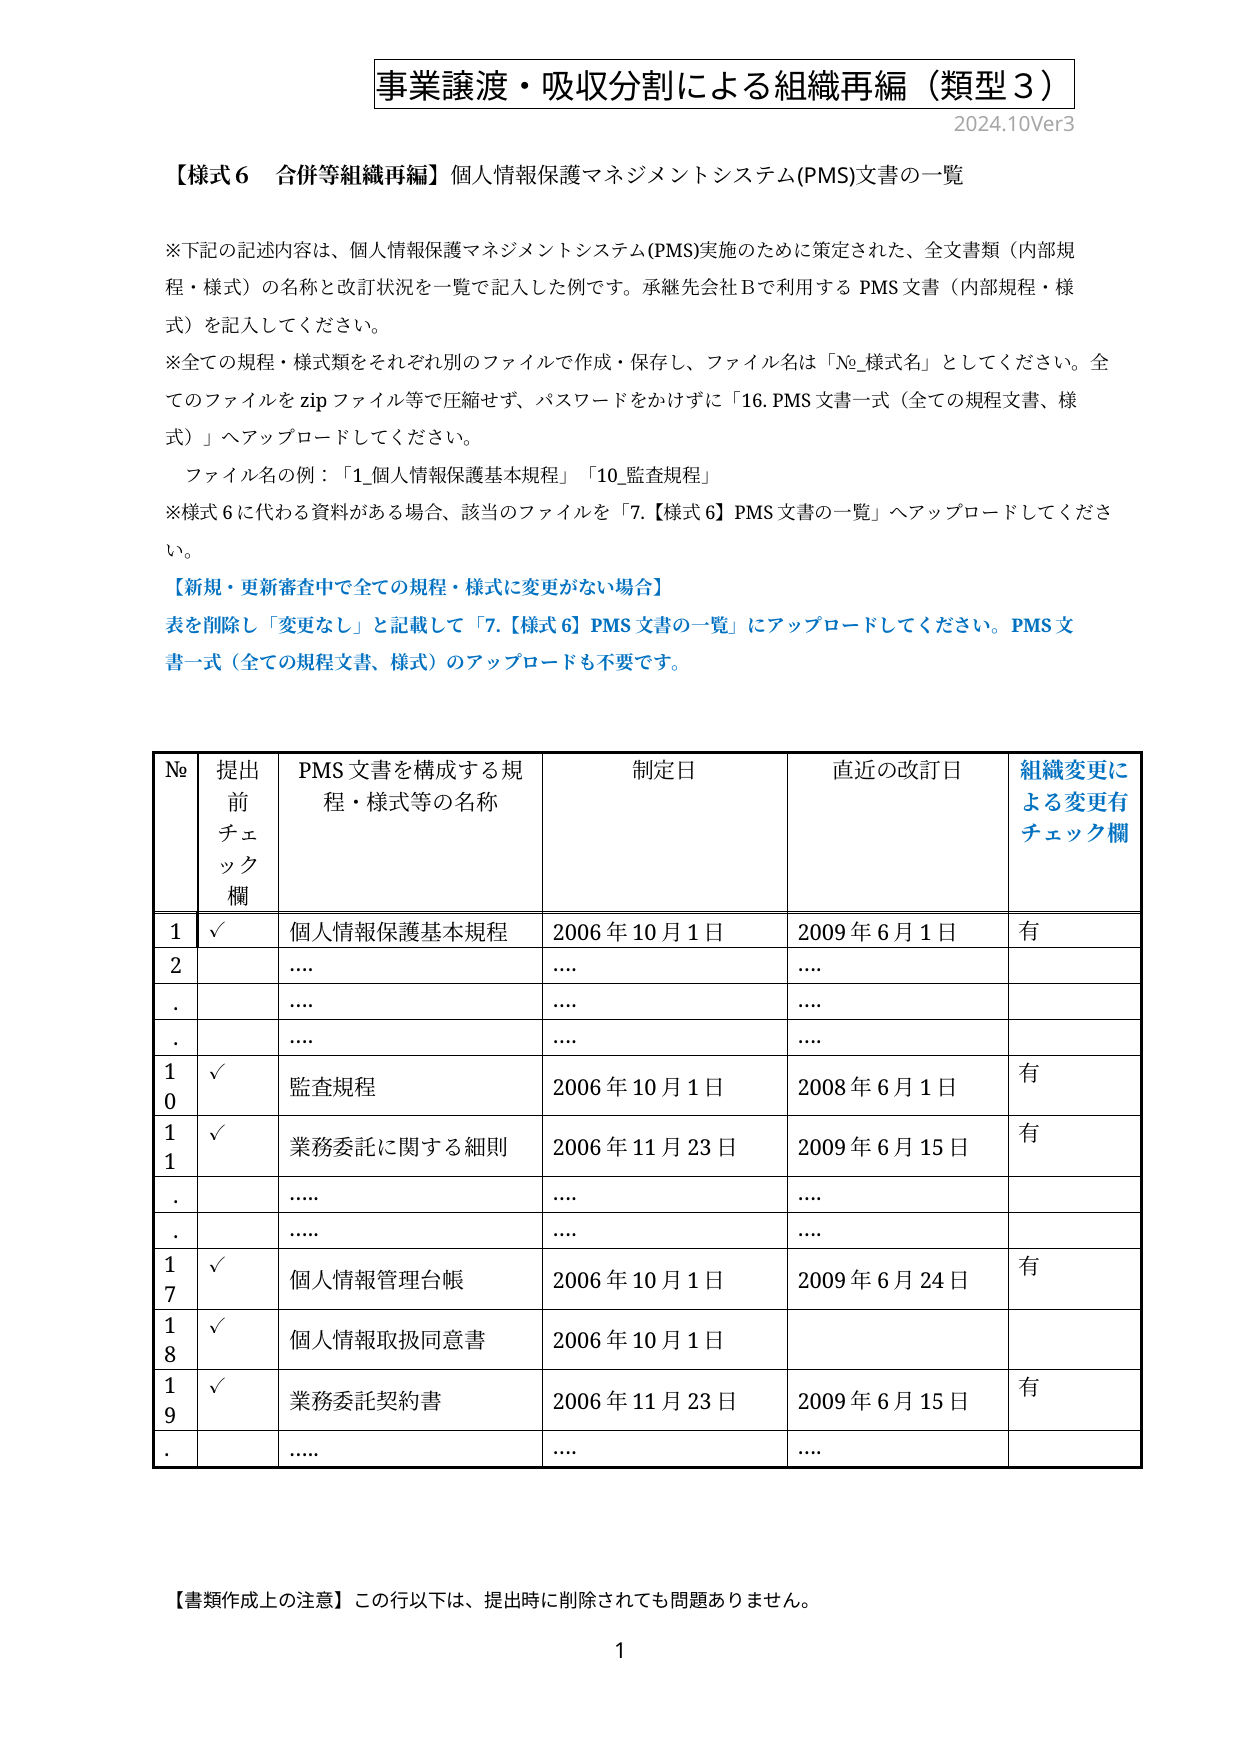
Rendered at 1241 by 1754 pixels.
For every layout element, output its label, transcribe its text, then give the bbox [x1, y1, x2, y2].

table_cell 11 [155, 1116, 197, 1176]
table_cell …. [788, 1213, 1008, 1248]
table_header 直近の改訂日 [788, 754, 1008, 911]
table_cell 有 [1009, 1370, 1140, 1430]
table_cell ✓ [198, 1310, 278, 1369]
table_cell 個人情報管理台帳 [279, 1249, 542, 1308]
table_cell 2006年10月1日 [543, 1310, 787, 1369]
table_cell …. [279, 948, 542, 983]
table_cell 19 [155, 1370, 197, 1430]
table_cell ✓ [199, 914, 278, 947]
table_cell ✓ [198, 1056, 278, 1115]
table_cell . [155, 984, 197, 1019]
table_cell …. [543, 1177, 787, 1212]
table_cell …. [543, 948, 787, 983]
table_cell 17 [155, 1249, 197, 1308]
table_cell [1009, 1213, 1140, 1248]
table_header 組織変更による変更有チェック欄 [1009, 754, 1140, 911]
text ※全ての規程・様式類をそれぞれ別のファイルで作成・保存し、ファイル名は「№_様式名」としてください。全てのファイルをzipファイル等で圧縮せず、パスワードをかけずに「16. PMS文書一式（全ての規程文書、様式）」へアップロードしてください。 [165, 343, 1125, 455]
table_cell ✓ [198, 1249, 278, 1308]
text ※下記の記述内容は、個人情報保護マネジメントシステム(PMS)実施のために策定された、全文書類（内部規程・様式）の名称と改訂状況を一覧で記入した例です。承継先会社Ｂで利用するPMS文書（内部規程・様式）を記入してください。 [165, 230, 1075, 343]
table_header № [155, 754, 197, 911]
table_cell …. [788, 1020, 1008, 1055]
table_cell [1009, 1431, 1140, 1466]
table_cell 1 [155, 914, 196, 947]
table_cell ….. [279, 1177, 542, 1212]
table_cell 有 [1009, 1056, 1140, 1115]
table_cell …. [788, 984, 1008, 1019]
table_cell . [155, 1177, 197, 1212]
text 表を削除し「変更なし」と記載して「7.【様式6】PMS文書の一覧」にアップロードしてください。PMS文書一式（全ての規程文書、様式）のアップロードも不要です。 [165, 605, 1075, 680]
table_cell 個人情報保護基本規程 [279, 914, 542, 947]
table_cell 2009年6月1日 [788, 914, 1008, 947]
table_cell 2008年6月1日 [788, 1056, 1008, 1115]
text 【書類作成上の注意】この行以下は、提出時に削除されても問題ありません。 [165, 1580, 1075, 1618]
table_cell 個人情報取扱同意書 [279, 1310, 542, 1369]
table_cell …. [543, 984, 787, 1019]
table_cell [1009, 984, 1140, 1019]
table_cell …. [788, 1431, 1008, 1466]
table_cell [198, 1431, 278, 1466]
table_cell . [155, 1431, 197, 1466]
table_cell 2009年6月15日 [788, 1116, 1008, 1176]
table_cell …. [279, 1020, 542, 1055]
table_cell [198, 1020, 278, 1055]
table_cell [1009, 1177, 1140, 1212]
table_cell ✓ [198, 1116, 278, 1176]
table_cell 2006年10月1日 [543, 1249, 787, 1308]
table_cell ✓ [198, 1370, 278, 1430]
table_cell 10 [155, 1056, 197, 1115]
table_cell …. [788, 948, 1008, 983]
table_cell [1009, 1020, 1140, 1055]
table_cell …. [543, 1213, 787, 1248]
table_cell 業務委託契約書 [279, 1370, 542, 1430]
table_cell 2006年10月1日 [543, 1056, 787, 1115]
table_cell 2006年11月23日 [543, 1116, 787, 1176]
table_cell [1009, 948, 1140, 983]
table_cell 監査規程 [279, 1056, 542, 1115]
table_header 提出前チェック欄 [199, 754, 278, 911]
table_cell [198, 948, 278, 983]
table_cell 業務委託に関する細則 [279, 1116, 542, 1176]
table_cell …. [788, 1177, 1008, 1212]
table_cell [788, 1310, 1008, 1369]
table_cell [198, 1213, 278, 1248]
table_cell 2 [155, 948, 197, 983]
table_cell . [155, 1213, 197, 1248]
text ファイル名の例：「1_個人情報保護基本規程」「10_監査規程」 [165, 455, 1125, 493]
table_cell …. [543, 1431, 787, 1466]
table_cell 2009年6月24日 [788, 1249, 1008, 1308]
table_cell …. [279, 984, 542, 1019]
table_header 制定日 [543, 754, 787, 911]
text ※様式6に代わる資料がある場合、該当のファイルを「7.【様式6】PMS文書の一覧」へアップロードしてください。 [165, 493, 1125, 568]
table_cell 2006年11月23日 [543, 1370, 787, 1430]
table_cell 18 [155, 1310, 197, 1369]
table_cell 有 [1009, 1116, 1140, 1176]
text 【新規・更新審査中で全ての規程・様式に変更がない場合】 [165, 568, 1075, 605]
text 【様式６ 合併等組織再編】個人情報保護マネジメントシステム(PMS)文書の一覧 [165, 155, 1075, 193]
table_cell [198, 1177, 278, 1212]
table_cell 有 [1009, 1249, 1140, 1308]
table_cell [198, 984, 278, 1019]
table_header PMS文書を構成する規程・様式等の名称 [279, 754, 542, 911]
table_cell ….. [279, 1213, 542, 1248]
table_cell . [155, 1020, 197, 1055]
table_cell 2009年6月15日 [788, 1370, 1008, 1430]
table_cell ….. [279, 1431, 542, 1466]
table_cell 有 [1009, 914, 1140, 947]
table_cell …. [543, 1020, 787, 1055]
table_cell [1009, 1310, 1140, 1369]
table_cell 2006年10月1日 [543, 914, 787, 947]
